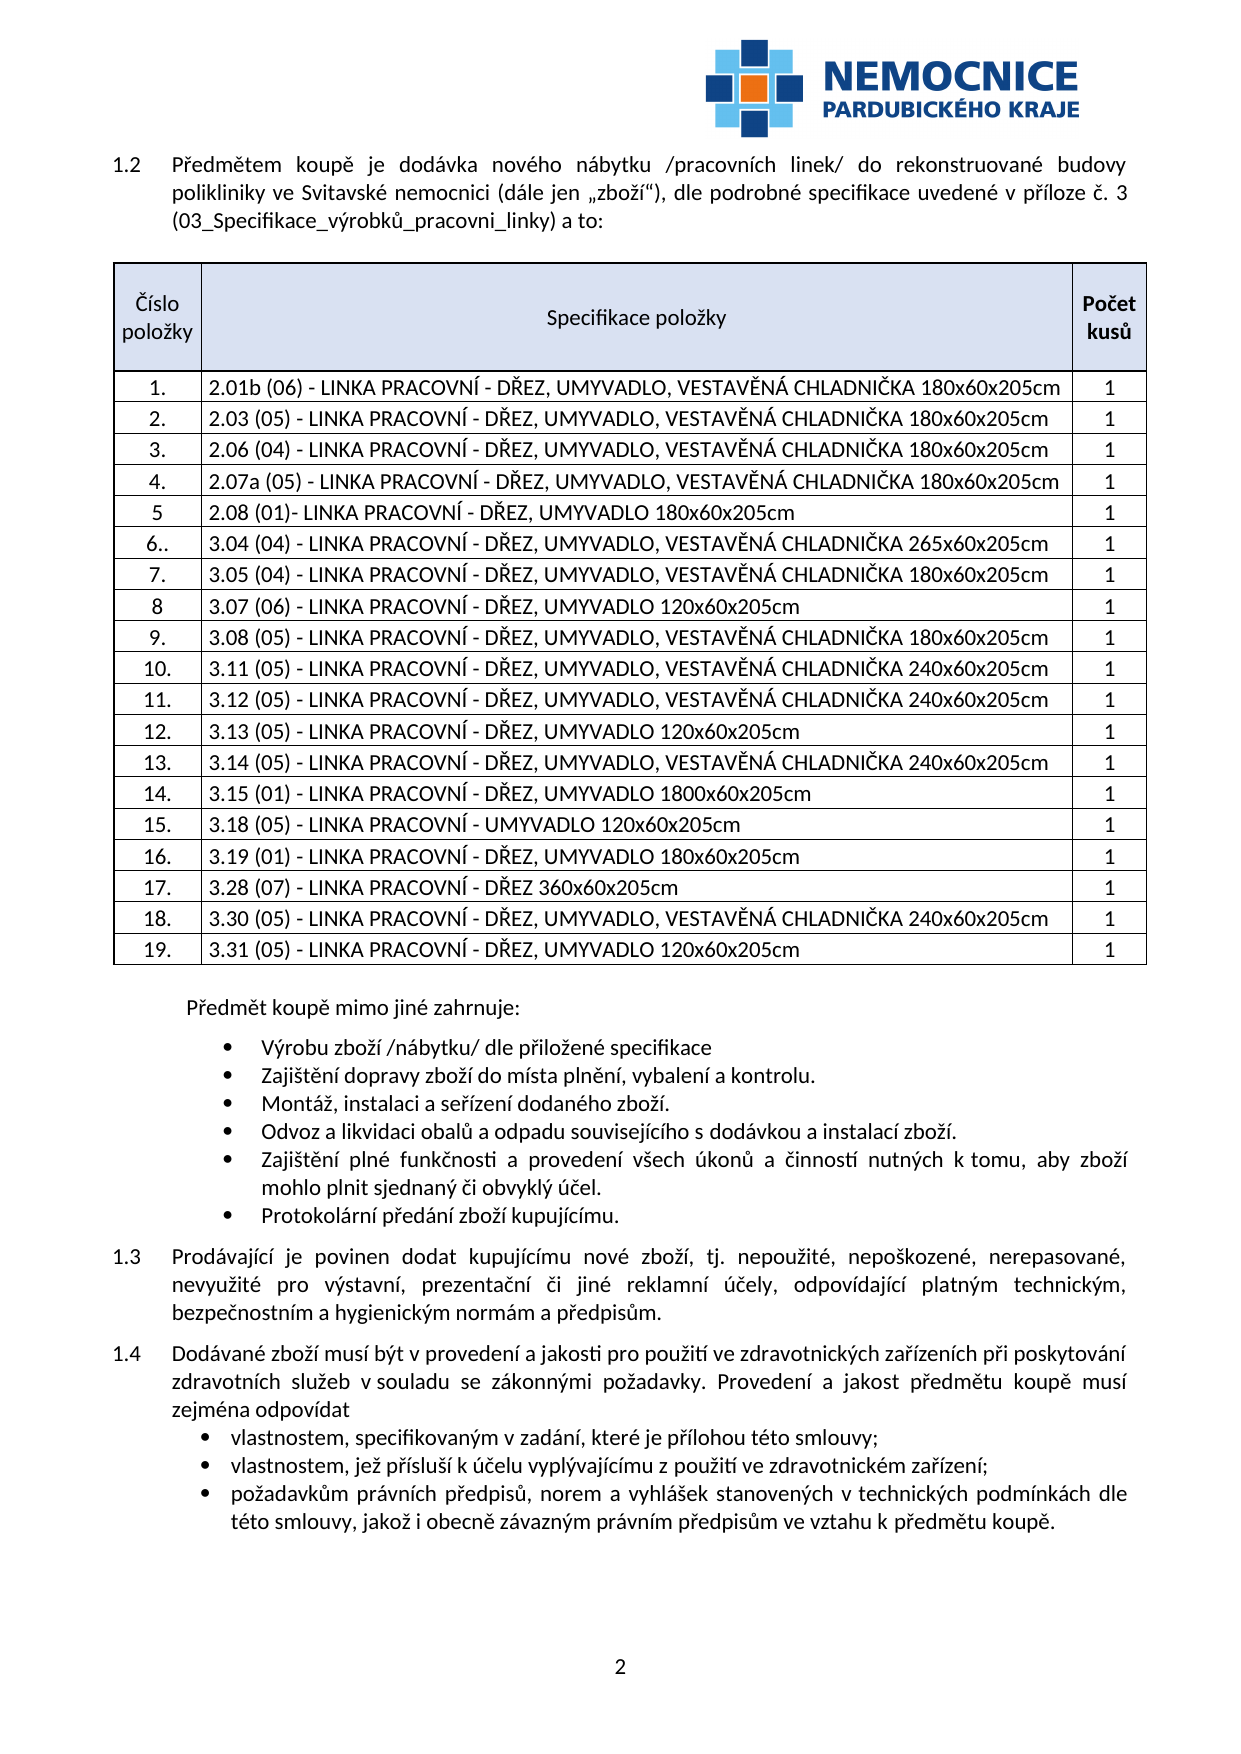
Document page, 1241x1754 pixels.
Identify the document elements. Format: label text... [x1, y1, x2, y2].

table_header Číslo položky [115, 264, 201, 370]
table_cell 3.30 (05) - LINKA PRACOVNÍ - DŘEZ, UMYVADLO, VESTAVĚNÁ CHLADNIČKA 240x60x205cm [202, 902, 1072, 932]
table_cell 1 [1073, 777, 1146, 807]
list Prodávající je povinen dodat kupujícímu nové zboží, tj. nepoužité, nepoškozené, nerepasované, nevyužité pro výstavní, prezentační či jiné reklamní účely, odpovídající platným technickým, bezpečnostním a hygienickým normám a předpisům. [112, 1242, 1128, 1326]
table_cell 1 [1073, 902, 1146, 932]
table_cell 13. [115, 746, 201, 776]
table_cell 1 [1073, 746, 1146, 776]
table_cell 1 [1073, 590, 1146, 620]
table_cell 6.. [115, 527, 201, 557]
table_cell 1 [1073, 621, 1146, 651]
list Předmětem koupě je dodávka nového nábytku /pracovních linek/ do rekonstruované budovy polikliniky ve Svitavské nemocnici (dále jen „zboží“), dle podrobné specifikace uvedené v příloze č. 3 (03_Specifikace_výrobků_pracovni_linky) a to: [112, 150, 1128, 234]
table_header Počet kusů [1073, 264, 1146, 370]
table_cell 1 [1073, 871, 1146, 901]
table_cell 14. [115, 777, 201, 807]
table_cell 1 [1073, 652, 1146, 682]
table_cell 2.08 (01)- LINKA PRACOVNÍ - DŘEZ, UMYVADLO 180x60x205cm [202, 496, 1072, 526]
table_cell 2.01b (06) - LINKA PRACOVNÍ - DŘEZ, UMYVADLO, VESTAVĚNÁ CHLADNIČKA 180x60x205cm [202, 372, 1072, 401]
table_cell 1 [1073, 402, 1146, 432]
list Zajištění plné funkčnosti a provedení všech úkonů a činností nutných k tomu, aby zboží mohlo plnit sjednaný či obvyklý účel. [224, 1146, 1128, 1202]
list vlastnostem, specifikovaným v zadání, které je přílohou této smlouvy; [201, 1423, 1128, 1451]
table_cell 3. [115, 434, 201, 464]
table_cell 2.03 (05) - LINKA PRACOVNÍ - DŘEZ, UMYVADLO, VESTAVĚNÁ CHLADNIČKA 180x60x205cm [202, 402, 1072, 432]
table_cell 15. [115, 809, 201, 839]
table_cell 3.07 (06) - LINKA PRACOVNÍ - DŘEZ, UMYVADLO 120x60x205cm [202, 590, 1072, 620]
table_cell 3.15 (01) - LINKA PRACOVNÍ - DŘEZ, UMYVADLO 1800x60x205cm [202, 777, 1072, 807]
table_cell 1 [1073, 465, 1146, 495]
table_cell 1 [1073, 372, 1146, 401]
table_cell 2.06 (04) - LINKA PRACOVNÍ - DŘEZ, UMYVADLO, VESTAVĚNÁ CHLADNIČKA 180x60x205cm [202, 434, 1072, 464]
table_cell 3.04 (04) - LINKA PRACOVNÍ - DŘEZ, UMYVADLO, VESTAVĚNÁ CHLADNIČKA 265x60x205cm [202, 527, 1072, 557]
table_cell 3.05 (04) - LINKA PRACOVNÍ - DŘEZ, UMYVADLO, VESTAVĚNÁ CHLADNIČKA 180x60x205cm [202, 559, 1072, 589]
text Předmět koupě mimo jiné zahrnuje: [186, 993, 1128, 1021]
table_cell 3.08 (05) - LINKA PRACOVNÍ - DŘEZ, UMYVADLO, VESTAVĚNÁ CHLADNIČKA 180x60x205cm [202, 621, 1072, 651]
table_cell 12. [115, 715, 201, 745]
picture [704, 38, 1079, 139]
table_cell 3.28 (07) - LINKA PRACOVNÍ - DŘEZ 360x60x205cm [202, 871, 1072, 901]
list Odvoz a likvidaci obalů a odpadu souvisejícího s dodávkou a instalací zboží. [224, 1117, 1128, 1146]
list vlastnostem, jež přísluší k účelu vyplývajícímu z použití ve zdravotnickém zařízení; [201, 1451, 1128, 1479]
table_cell 1 [1073, 715, 1146, 745]
table_cell 4. [115, 465, 201, 495]
table_cell 8 [115, 590, 201, 620]
table_cell 5 [115, 496, 201, 526]
table_cell 1 [1073, 496, 1146, 526]
table_cell 16. [115, 840, 201, 870]
table_cell 3.19 (01) - LINKA PRACOVNÍ - DŘEZ, UMYVADLO 180x60x205cm [202, 840, 1072, 870]
table_cell 3.31 (05) - LINKA PRACOVNÍ - DŘEZ, UMYVADLO 120x60x205cm [202, 934, 1072, 964]
table_cell 3.12 (05) - LINKA PRACOVNÍ - DŘEZ, UMYVADLO, VESTAVĚNÁ CHLADNIČKA 240x60x205cm [202, 684, 1072, 714]
table_cell 1 [1073, 934, 1146, 964]
list Zajištění dopravy zboží do místa plnění, vybalení a kontrolu. [224, 1061, 1128, 1089]
table_cell 1 [1073, 434, 1146, 464]
table_cell 2. [115, 402, 201, 432]
list požadavkům právních předpisů, norem a vyhlášek stanovených v technických podmínkách dle této smlouvy, jakož i obecně závazným právním předpisům ve vztahu k předmětu koupě. [201, 1479, 1128, 1535]
table_cell 1. [115, 372, 201, 401]
table_cell 7. [115, 559, 201, 589]
table_cell 3.14 (05) - LINKA PRACOVNÍ - DŘEZ, UMYVADLO, VESTAVĚNÁ CHLADNIČKA 240x60x205cm [202, 746, 1072, 776]
table_cell 1 [1073, 809, 1146, 839]
table_cell 18. [115, 902, 201, 932]
table_cell 11. [115, 684, 201, 714]
table_cell 1 [1073, 527, 1146, 557]
list Montáž, instalaci a seřízení dodaného zboží. [224, 1089, 1128, 1117]
table_cell 3.13 (05) - LINKA PRACOVNÍ - DŘEZ, UMYVADLO 120x60x205cm [202, 715, 1072, 745]
list Protokolární předání zboží kupujícímu. [224, 1202, 1128, 1229]
table_cell 9. [115, 621, 201, 651]
list Výrobu zboží /nábytku/ dle přiložené specifikace [224, 1033, 1128, 1061]
table_cell 19. [115, 934, 201, 964]
table_cell 1 [1073, 684, 1146, 714]
table_cell 10. [115, 652, 201, 682]
table_header Specifikace položky [202, 264, 1072, 370]
table_cell 3.18 (05) - LINKA PRACOVNÍ - UMYVADLO 120x60x205cm [202, 809, 1072, 839]
table_cell 3.11 (05) - LINKA PRACOVNÍ - DŘEZ, UMYVADLO, VESTAVĚNÁ CHLADNIČKA 240x60x205cm [202, 652, 1072, 682]
list Dodávané zboží musí být v provedení a jakosti pro použití ve zdravotnických zařízeních při poskytování zdravotních služeb v souladu se zákonnými požadavky. Provedení a jakost předmětu koupě musí zejména odpovídat [112, 1339, 1128, 1423]
table_cell 17. [115, 871, 201, 901]
table_cell 1 [1073, 559, 1146, 589]
table_cell 1 [1073, 840, 1146, 870]
table_cell 2.07a (05) - LINKA PRACOVNÍ - DŘEZ, UMYVADLO, VESTAVĚNÁ CHLADNIČKA 180x60x205cm [202, 465, 1072, 495]
